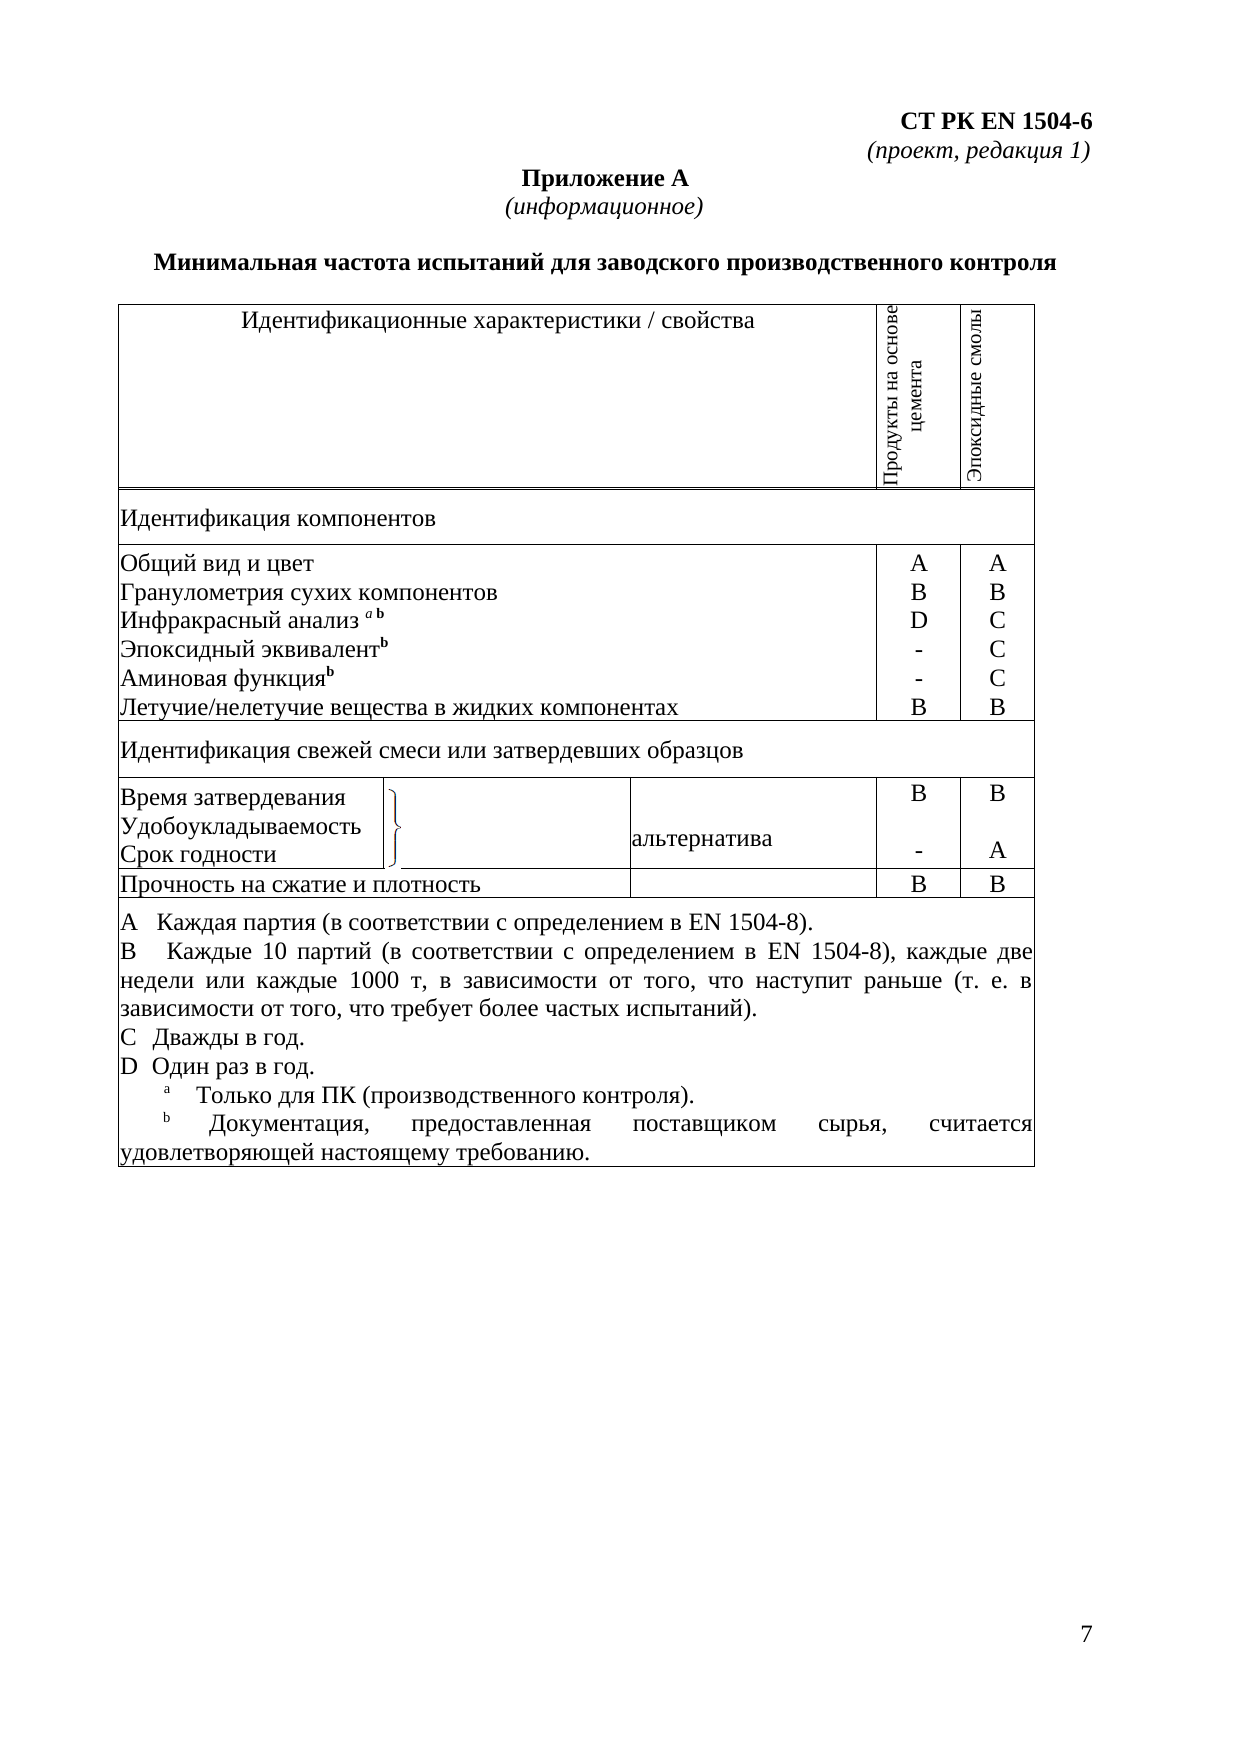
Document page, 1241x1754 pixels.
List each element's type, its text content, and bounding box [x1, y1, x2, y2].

table_cell Время затвердевания Удобоукладываемость Срок годности [119, 778, 383, 868]
table_cell A B D - - B [877, 545, 960, 720]
table_cell Идентификация компонентов [119, 490, 1034, 544]
table_cell B - [877, 778, 960, 868]
table_cell Прочность на сжатие и плотность [119, 869, 630, 897]
table_cell A B C C C B [961, 545, 1034, 720]
text Минимальная частота испытаний для заводского производственного контроля [118, 248, 1092, 276]
table_cell альтернатива [631, 778, 876, 868]
text Приложение А [118, 164, 1092, 192]
table_cell [631, 869, 876, 897]
table_header Продукты на основе цемента [877, 305, 960, 487]
table_cell Идентификация свежей смеси или затвердевших образцов [119, 721, 1034, 777]
table_header Эпоксидные смолы [961, 305, 1034, 487]
table_cell [384, 778, 630, 868]
table_header Идентификационные характеристики / свойства [119, 305, 876, 487]
table_cell B A [961, 778, 1034, 868]
table_cell B [961, 869, 1034, 897]
table_cell B [877, 869, 960, 897]
table_cell A Каждая партия (в соответствии с определением в EN 1504-8). B Каждые 10 партий (в соответствии с определением в EN 1504-8), каждые две недели или каждые 1000 т, в зависимости от того, что наступит раньше (т. е. в зависимости от того, что требует более частых испытаний). C Дважды в год. D Один раз в год. а Только для ПК (производственного контроля). b Документация, предоставленная поставщиком сырья, считается удовлетворяющей настоящему требованию. [119, 898, 1034, 1166]
text (информационное) [118, 192, 1092, 220]
table_cell Общий вид и цвет Гранулометрия сухих компонентов Инфракрасный анализ a b Эпоксидный эквивалентb Аминовая функцияb Летучие/нелетучие вещества в жидких компонентах [119, 545, 876, 720]
